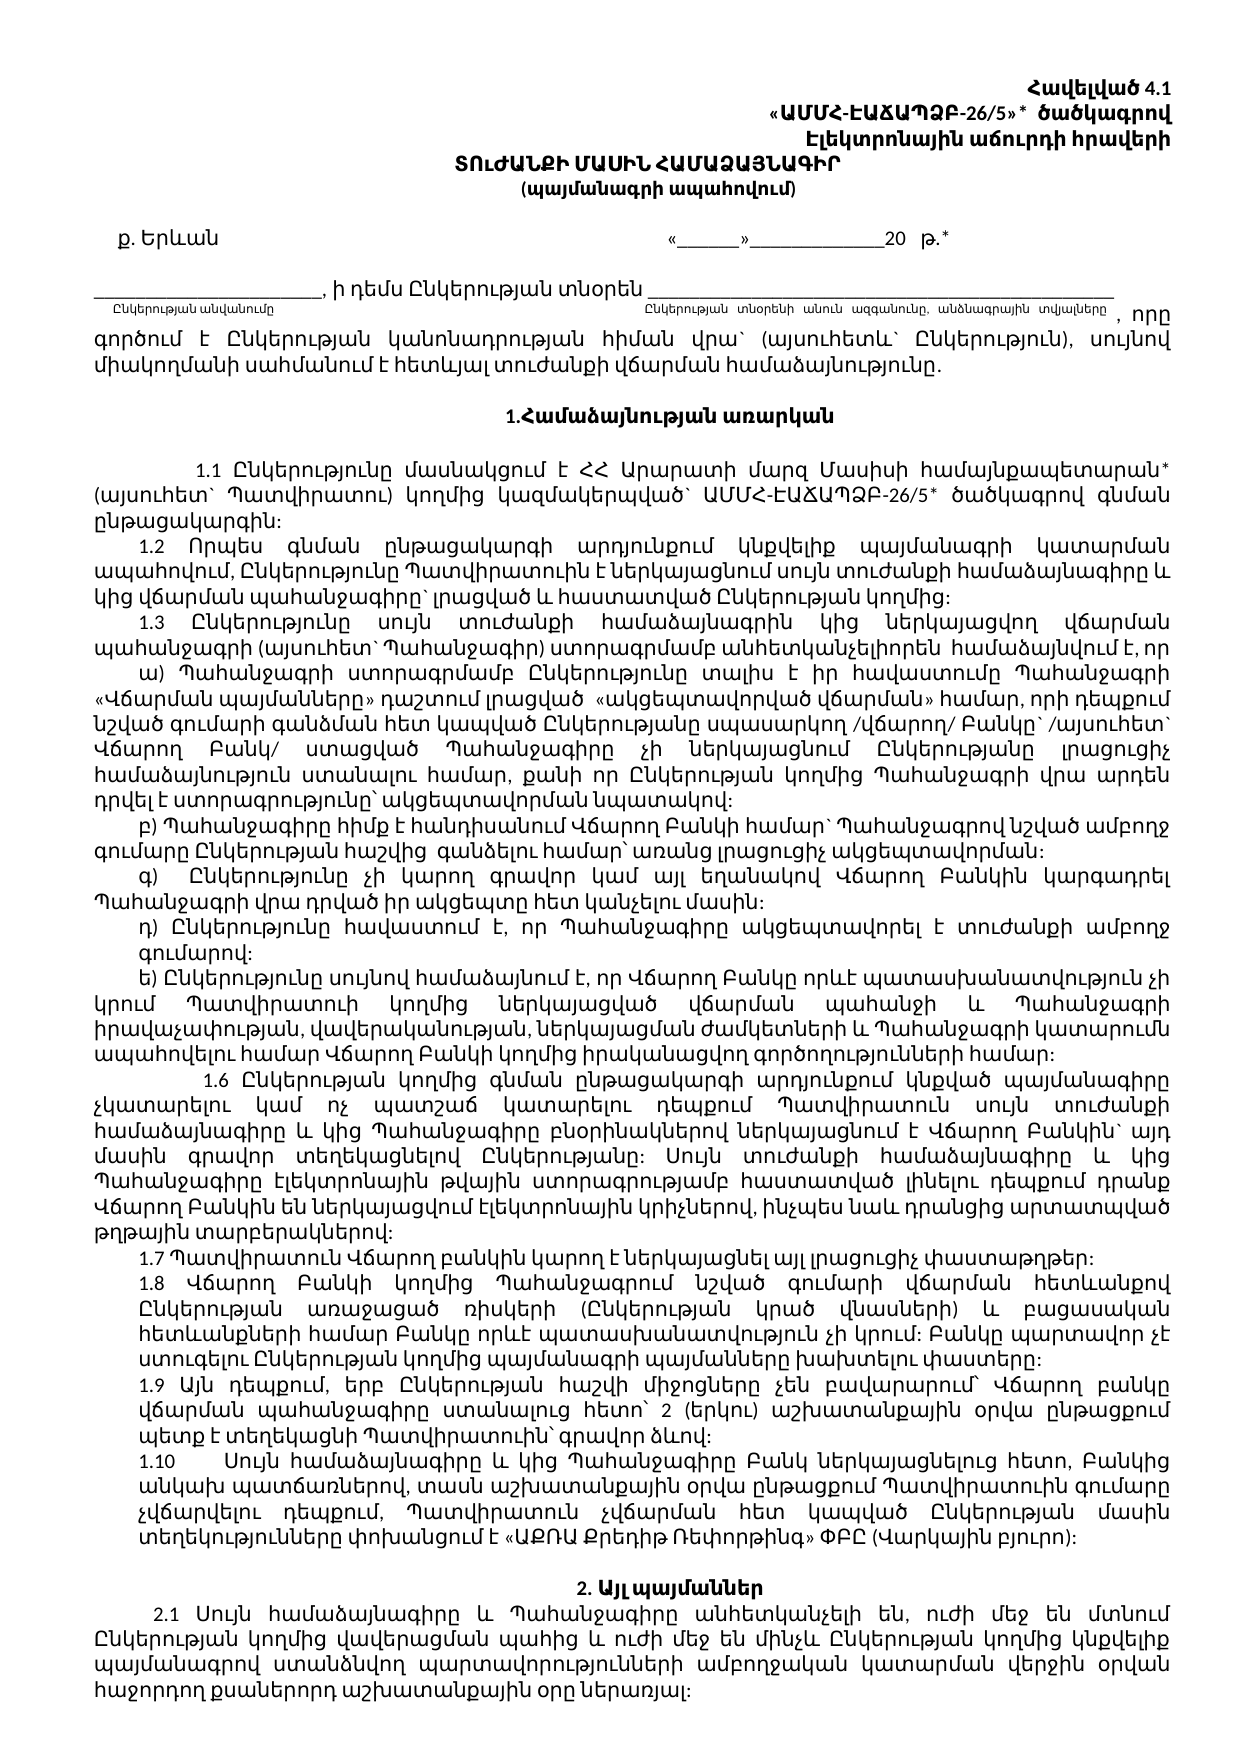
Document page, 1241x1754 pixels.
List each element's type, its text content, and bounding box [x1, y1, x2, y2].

text ______________________, ի դեմս Ընկերության տնօրեն _____________________________________________ [94, 276, 1171, 301]
text ե) Ընկերությունը սույնով համաձայնում է, որ Վճարող Բանկը որևէ պատասխանատվություն չի կրում Պատվիրատուի կողմից ներկայացված վճարման պահանջի և Պահանջագրի իրավաչափության, վավերականության, ներկայացման ժամկետների և Պահանջագրի կատարումն ապահովելու համար Վճարող Բանկի կողմից իրականացվող գործողությունների համար: [94, 965, 1171, 1067]
text 1.8 Վճարող Բանկի կողմից Պահանջագրում նշված գումարի վճարման հետևանքով Ընկերության առաջացած ռիսկերի (Ընկերության կրած վնասների) և բացասական հետևանքների համար Բանկը որևէ պատասխանատվություն չի կրում: Բանկը պարտավոր չէ ստուգելու Ընկերության կողմից պայմանագրի պայմանները խախտելու փաստերը: [138, 1270, 1171, 1372]
text «ԱՄՄՀ-ԷԱՃԱՊՁԲ-26/5»* ծածկագրով [94, 100, 1171, 126]
text 2.1 Սույն համաձայնագիրը և Պահանջագիրը անհետկանչելի են, ուժի մեջ են մտնում Ընկերության կողմից վավերացման պահից և ուժի մեջ են մինչև Ընկերության կողմից կնքվելիք պայմանագրով ստանձնվող պարտավորությունների ամբողջական կատարման վերջին օրվան հաջորդող քսաներորդ աշխատանքային օրը ներառյալ: [94, 1601, 1171, 1702]
text ք. Երևան «______»_____________20 թ.* [94, 225, 1171, 250]
text 1.2 Որպես գնման ընթացակարգի արդյունքում կնքվելիք պայմանագրի կատարման ապահովում, Ընկերությունը Պատվիրատուին է ներկայացնում սույն տուժանքի համաձայնագիրը և կից վճարման պահանջագիրը` լրացված և հաստատված Ընկերության կողմից: [94, 533, 1171, 609]
text 1.9 Այն դեպքում, երբ Ընկերության հաշվի միջոցները չեն բավարարում՝ Վճարող բանկը վճարման պահանջագիրը ստանալուց հետո՝ 2 (երկու) աշխատանքային օրվա ընթացքում պետք է տեղեկացնի Պատվիրատուին՝ գրավոր ձևով: [138, 1372, 1171, 1448]
text 1.10 Սույն համաձայնագիրը և կից Պահանջագիրը Բանկ ներկայացնելուց հետո, Բանկից անկախ պատճառներով, տասն աշխատանքային օրվա ընթացքում Պատվիրատուին գումարը չվճարվելու դեպքում, Պատվիրատուն չվճարման հետ կապված Ընկերության մասին տեղեկությունները փոխանցում է «ԱՔՌԱ Քրեդիթ Ռեփորթինգ» ՓԲԸ (Վարկային բյուրո): [138, 1448, 1171, 1550]
text Էլեկտրոնային աճուրդի հրավերի [94, 126, 1171, 151]
text (պայմանագրի ապահովում) [94, 177, 1171, 199]
text Հավելված 4.1 [94, 75, 1171, 100]
text Ընկերության անվանումը Ընկերության տնօրենի անուն ազգանունը, անձնագրային տվյալները , որը գործում է Ընկերության կանոնադրության հիման վրա` (այսուհետև` Ընկերություն), սույնով միակողմանի սահմանում է հետևյալ տուժանքի վճարման համաձայնությունը. [94, 301, 1171, 377]
text 2. Այլ պայմաններ [169, 1575, 1171, 1601]
text բ) Պահանջագիրը հիմք է հանդիսանում Վճարող Բանկի համար` Պահանջագրով նշված ամբողջ գումարը Ընկերության հաշվից գանձելու համար՝ առանց լրացուցիչ ակցեպտավորման: [94, 813, 1171, 864]
text 1.Համաձայնության առարկան [169, 403, 1171, 428]
text 1.1 Ընկերությունը մասնակցում է ՀՀ Արարատի մարզ Մասիսի համայնքապետարան* (այսուհետ` Պատվիրատու) կողմից կազմակերպված` ԱՄՄՀ-ԷԱՃԱՊՁԲ-26/5* ծածկագրով գնման ընթացակարգին: [94, 457, 1171, 533]
text ա) Պահանջագրի ստորագրմամբ Ընկերությունը տալիս է իր հավաստումը Պահանջագրի «Վճարման պայմանները» դաշտում լրացված «ակցեպտավորված վճարման» համար, որի դեպքում նշված գումարի գանձման հետ կապված Ընկերությանը սպասարկող /վճարող/ Բանկը` /այսուհետ` Վճարող Բանկ/ ստացված Պահանջագիրը չի ներկայացնում Ընկերությանը լրացուցիչ համաձայնություն ստանալու համար, քանի որ Ընկերության կողմից Պահանջագրի վրա արդեն դրվել է ստորագրությունը՝ ակցեպտավորման նպատակով: [94, 660, 1171, 813]
text 1.6 Ընկերության կողմից գնման ընթացակարգի արդյունքում կնքված պայմանագիրը չկատարելու կամ ոչ պատշաճ կատարելու դեպքում Պատվիրատուն սույն տուժանքի համաձայնագիրը և կից Պահանջագիրը բնօրինակներով ներկայացնում է Վճարող Բանկին` այդ մասին գրավոր տեղեկացնելով Ընկերությանը: Սույն տուժանքի համաձայնագիրը և կից Պահանջագիրը էլեկտրոնային թվային ստորագրությամբ հաստատված լինելու դեպքում դրանք Վճարող Բանկին են ներկայացվում էլեկտրոնային կրիչներով, ինչպես նաև դրանցից արտատպված թղթային տարբերակներով: [94, 1067, 1171, 1245]
text ՏՈւԺԱՆՔԻ ՄԱՍԻՆ ՀԱՄԱՁԱՅՆԱԳԻՐ [94, 151, 1171, 177]
text դ) Ընկերությունը հավաստում է, որ Պահանջագիրը ակցեպտավորել է տուժանքի ամբողջ գումարով: [138, 914, 1171, 965]
text 1.3 Ընկերությունը սույն տուժանքի համաձայնագրին կից ներկայացվող վճարման պահանջագրի (այսուհետ` Պահանջագիր) ստորագրմամբ անհետկանչելիորեն համաձայնվում է, որ [94, 609, 1171, 660]
text 1.7 Պատվիրատուն Վճարող բանկին կարող է ներկայացնել այլ լրացուցիչ փաստաթղթեր: [138, 1245, 1171, 1270]
text գ) Ընկերությունը չի կարող գրավոր կամ այլ եղանակով Վճարող Բանկին կարգադրել Պահանջագրի վրա դրված իր ակցեպտը հետ կանչելու մասին: [94, 864, 1171, 914]
